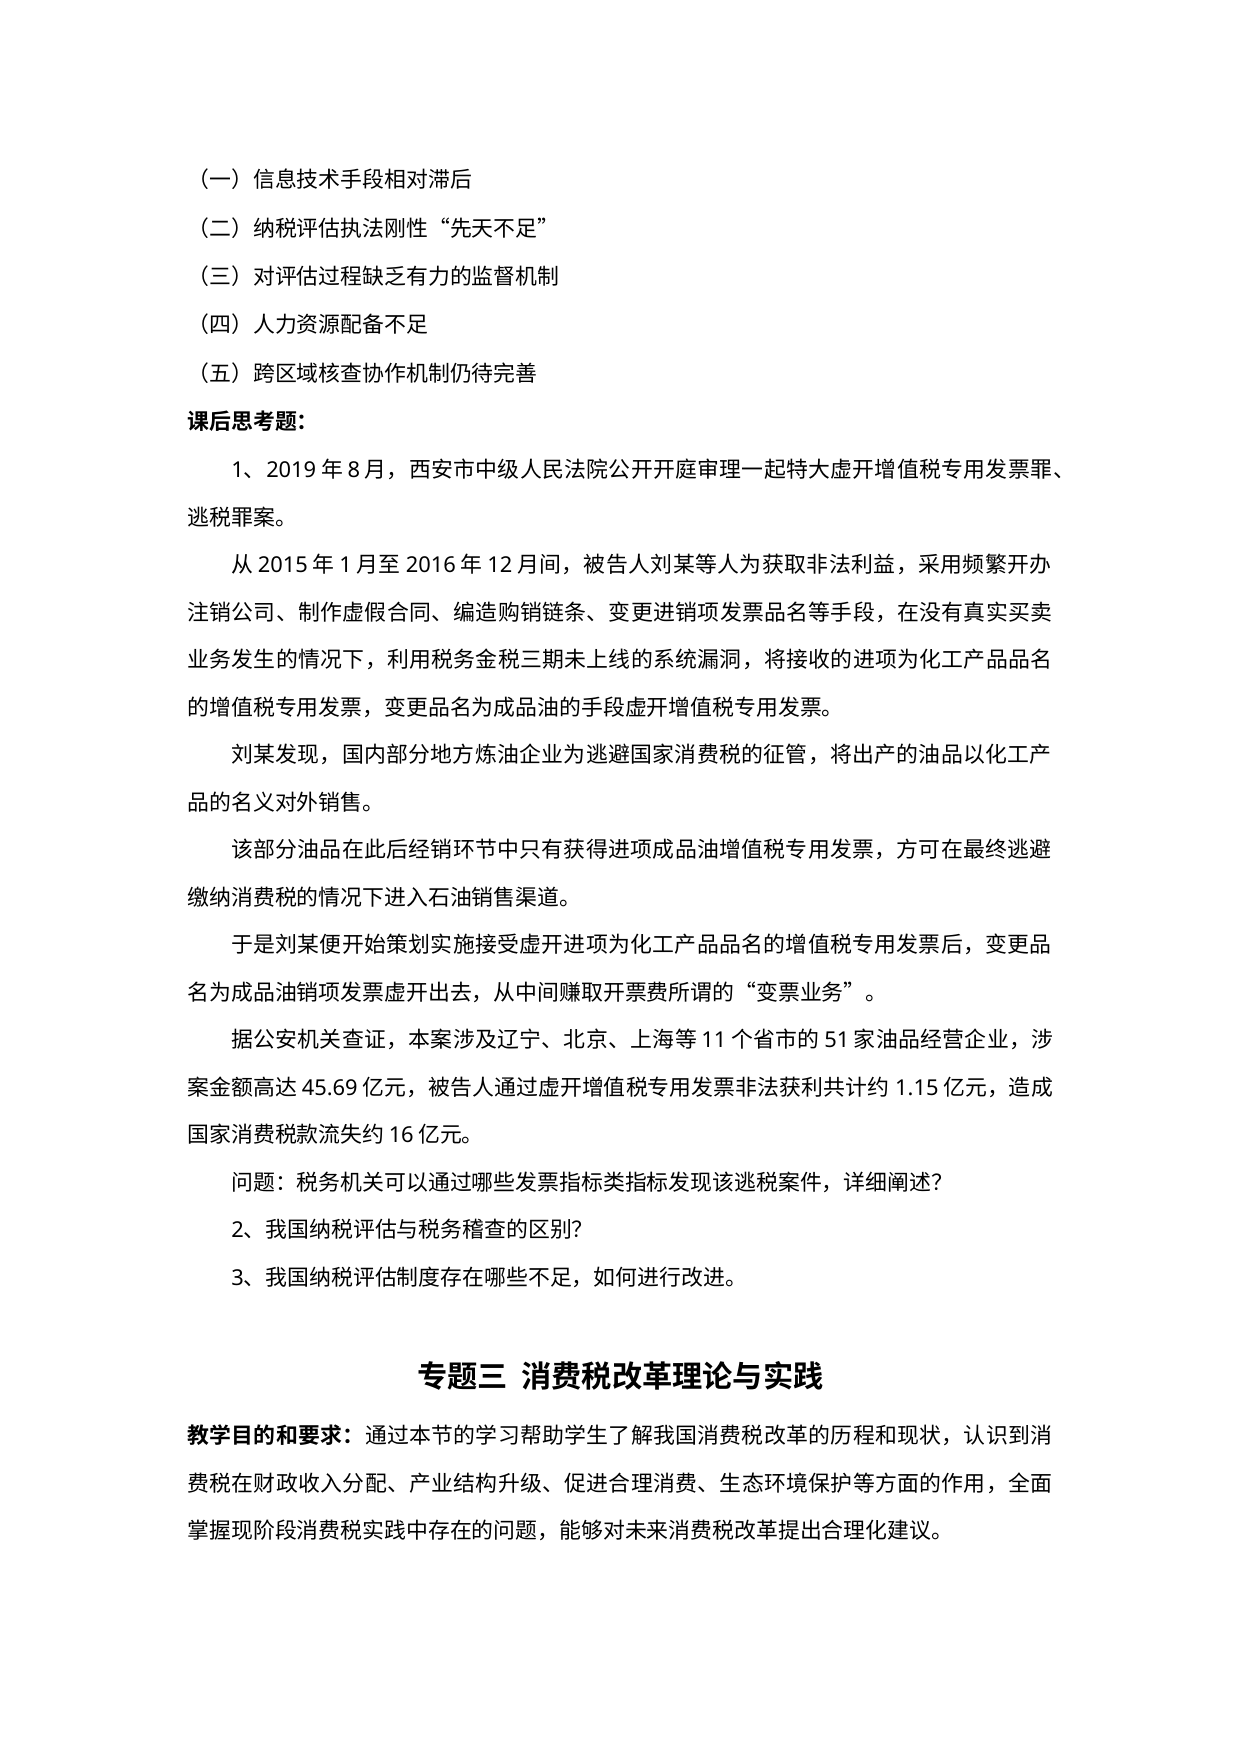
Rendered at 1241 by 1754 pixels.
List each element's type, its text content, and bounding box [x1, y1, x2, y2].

text 1、2019年8月，西安市中级人民法院公开开庭审理一起特大虚开增值税专用发票罪、逃税罪案。 [187, 452, 1053, 531]
text 于是刘某便开始策划实施接受虚开进项为化工产品品名的增值税专用发票后，变更品名为成品油销项发票虚开出去，从中间赚取开票费所谓的“变票业务”。 [187, 927, 1053, 1006]
text （五）跨区域核查协作机制仍待完善 [187, 355, 1053, 388]
text 从2015年1月至2016年12月间，被告人刘某等人为获取非法利益，采用频繁开办注销公司、制作虚假合同、编造购销链条、变更进销项发票品名等手段，在没有真实买卖业务发生的情况下，利用税务金税三期未上线的系统漏洞，将接收的进项为化工产品品名的增值税专用发票，变更品名为成品油的手段虚开增值税专用发票。 [187, 547, 1053, 721]
text 据公安机关查证，本案涉及辽宁、北京、上海等11个省市的51家油品经营企业，涉案金额高达45.69亿元，被告人通过虚开增值税专用发票非法获利共计约1.15亿元，造成国家消费税款流失约16亿元。 [187, 1022, 1053, 1149]
text （一）信息技术手段相对滞后 [187, 162, 1053, 194]
text 刘某发现，国内部分地方炼油企业为逃避国家消费税的征管，将出产的油品以化工产品的名义对外销售。 [187, 737, 1053, 816]
text 2、我国纳税评估与税务稽查的区别？ [187, 1212, 1053, 1244]
text 该部分油品在此后经销环节中只有获得进项成品油增值税专用发票，方可在最终逃避缴纳消费税的情况下进入石油销售渠道。 [187, 832, 1053, 911]
text （四）人力资源配备不足 [187, 307, 1053, 339]
text 3、我国纳税评估制度存在哪些不足，如何进行改进。 [187, 1260, 1053, 1292]
text 问题：税务机关可以通过哪些发票指标类指标发现该逃税案件，详细阐述？ [187, 1165, 1053, 1197]
text 专题三 消费税改革理论与实践 [187, 1352, 1053, 1396]
text （三）对评估过程缺乏有力的监督机制 [187, 259, 1053, 291]
text 课后思考题： [187, 404, 1053, 436]
text （二）纳税评估执法刚性“先天不足” [187, 210, 1053, 243]
text 教学目的和要求：通过本节的学习帮助学生了解我国消费税改革的历程和现状，认识到消费税在财政收入分配、产业结构升级、促进合理消费、生态环境保护等方面的作用，全面掌握现阶段消费税实践中存在的问题，能够对未来消费税改革提出合理化建议。 [187, 1418, 1053, 1545]
